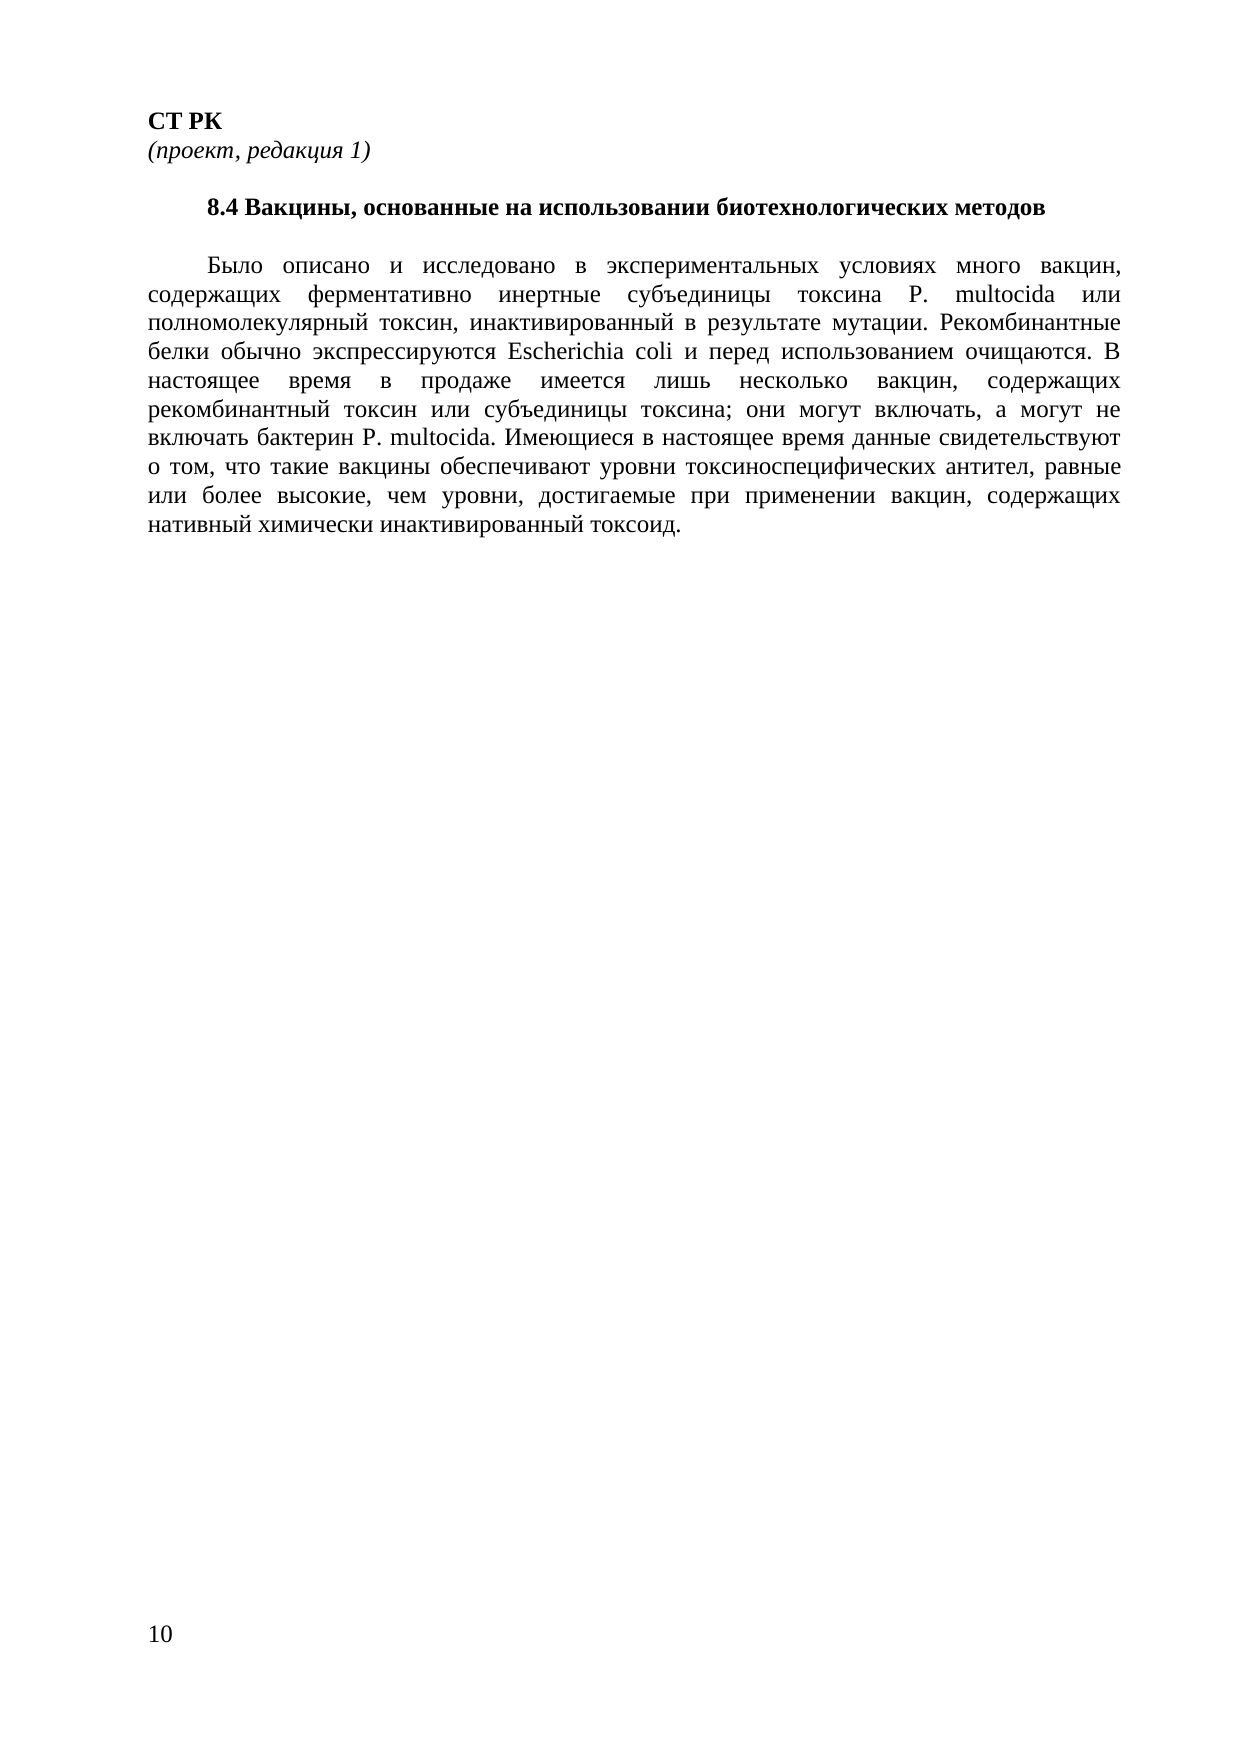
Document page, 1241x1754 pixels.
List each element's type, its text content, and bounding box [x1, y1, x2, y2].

subtitle 8.4 Вакцины, основанные на использовании биотехнологических методов [148, 192, 1122, 221]
text Было описано и исследовано в экспериментальных условиях много вакцин, содержащих ферментативно инертные субъединицы токсина P. multocida или полномолекулярный токсин, инактивированный в результате мутации. Рекомбинантные белки обычно экспрессируются Escherichia coli и перед использованием очищаются. В настоящее время в продаже имеется лишь несколько вакцин, содержащих рекомбинантный токсин или субъединицы токсина; они могут включать, а могут не включать бактерин P. multocida. Имеющиеся в настоящее время данные свидетельствуют о том, что такие вакцины обеспечивают уровни токсиноспецифических антител, равные или более высокие, чем уровни, достигаемые при применении вакцин, содержащих нативный химически инактивированный токсоид. [148, 250, 1122, 537]
